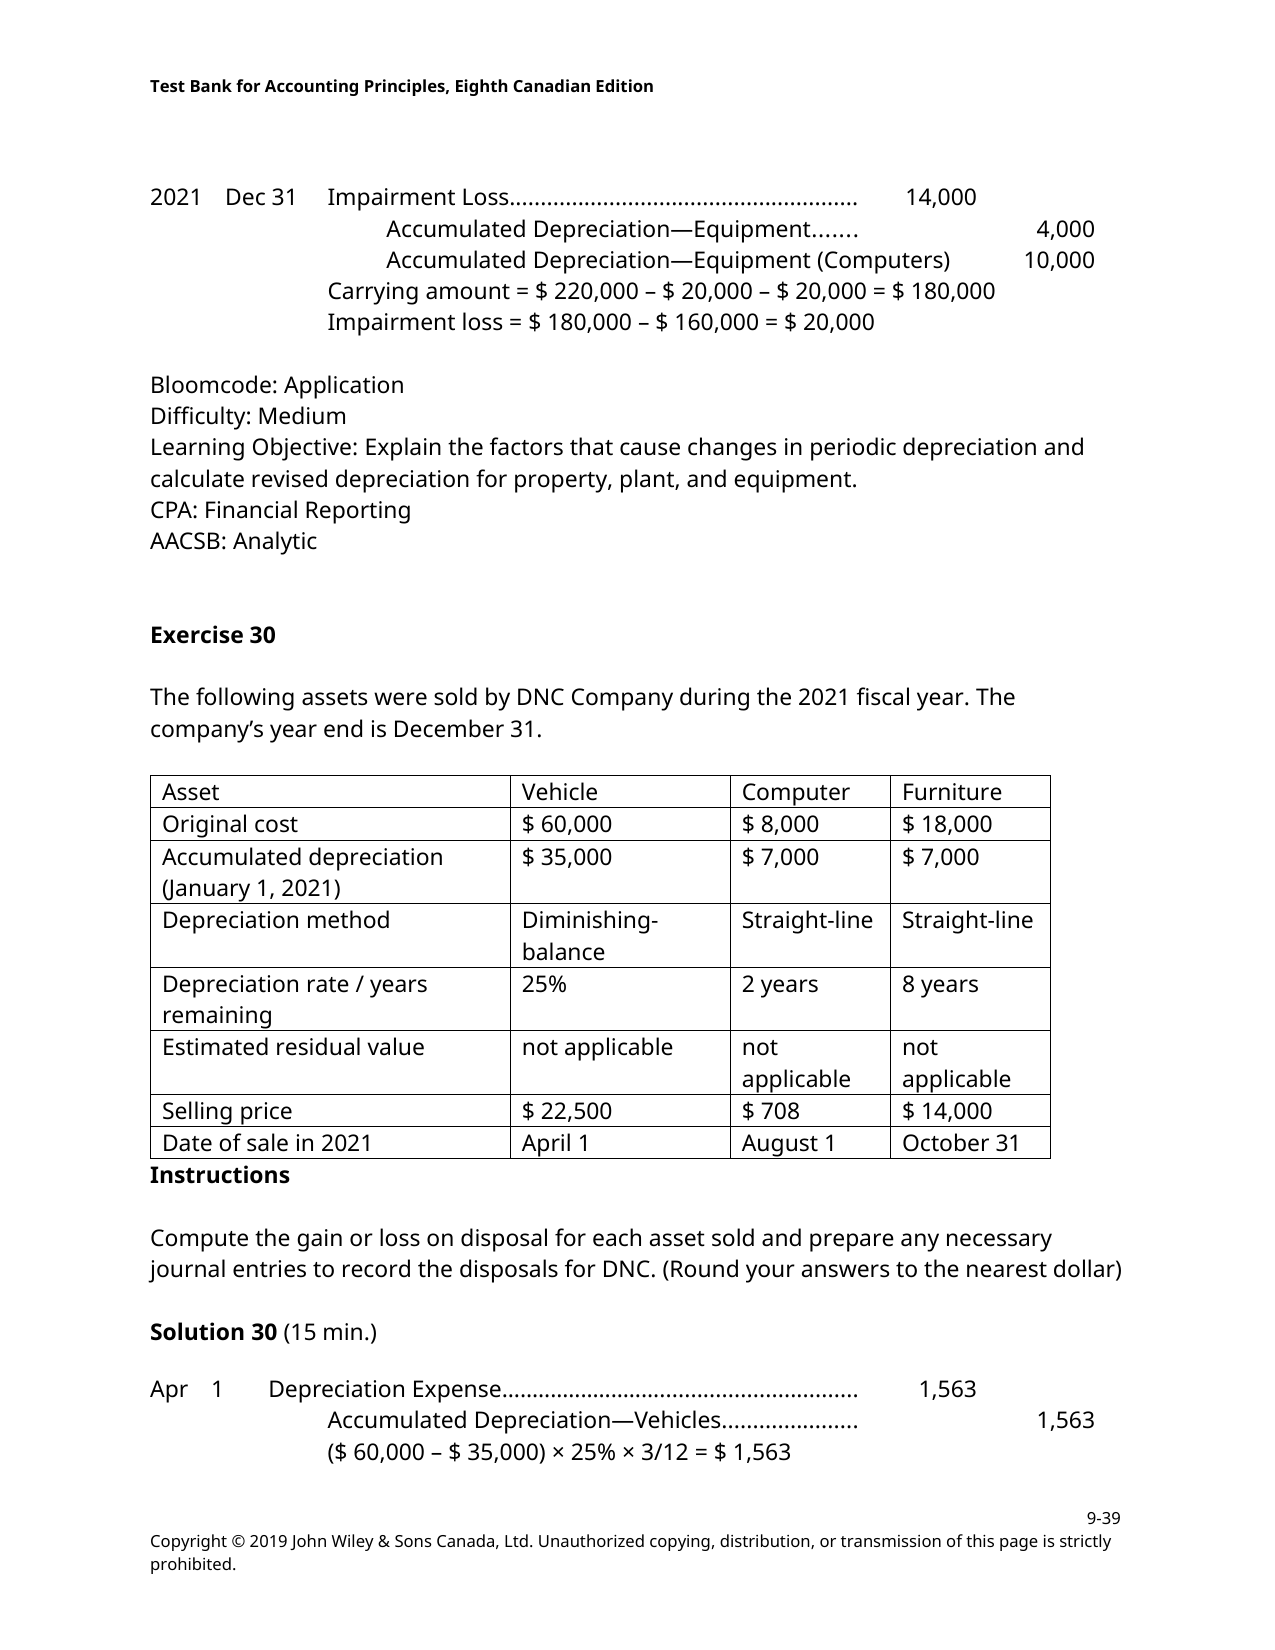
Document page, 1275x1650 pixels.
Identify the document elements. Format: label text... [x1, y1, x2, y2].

table_cell $ 7,000 [731, 841, 890, 903]
table_cell $ 35,000 [511, 841, 730, 903]
table_cell Depreciation method [151, 904, 510, 967]
text Impairment loss = $ 180,000 – $ 160,000 = $ 20,000 [150, 306, 1125, 337]
table_header Computer [731, 776, 890, 807]
table_cell $ 8,000 [731, 808, 890, 839]
table_header Asset [151, 776, 510, 807]
table_cell 8 years [891, 968, 1050, 1030]
text Apr 1 Depreciation Expense 1,563 [150, 1373, 1125, 1404]
table_cell $ 708 [731, 1095, 890, 1126]
table_cell Diminishing-balance [511, 904, 730, 967]
table_cell $ 7,000 [891, 841, 1050, 903]
text Carrying amount = $ 220,000 – $ 20,000 – $ 20,000 = $ 180,000 [150, 275, 1125, 306]
text Accumulated Depreciation—Equipment (Computers) 10,000 [150, 244, 1125, 275]
text Instructions [150, 1159, 1125, 1191]
text 2021 Dec 31 Impairment Loss 14,000 [150, 181, 1125, 212]
text Learning Objective: Explain the factors that cause changes in periodic depreciation and calculate revised depreciation for property, plant, and equipment. [150, 431, 1125, 494]
table_cell April 1 [511, 1127, 730, 1158]
text Accumulated Depreciation—Vehicles 1,563 [150, 1404, 1125, 1436]
table_cell $ 14,000 [891, 1095, 1050, 1126]
text Accumulated Depreciation—Equipment 4,000 [150, 212, 1125, 244]
table_cell 2 years [731, 968, 890, 1030]
table_cell Date of sale in 2021 [151, 1127, 510, 1158]
table_cell $ 22,500 [511, 1095, 730, 1126]
subtitle Solution 30 (15 min.) [150, 1316, 1125, 1347]
text ($ 60,000 – $ 35,000) × 25% × 3/12 = $ 1,563 [150, 1436, 1125, 1467]
table_cell $ 60,000 [511, 808, 730, 839]
table_cell Straight-line [731, 904, 890, 967]
table_cell Accumulated depreciation (January 1, 2021) [151, 841, 510, 903]
text The following assets were sold by DNC Company during the 2021 fiscal year. The company’s year end is December 31. [150, 681, 1125, 744]
table_cell Depreciation rate / years remaining [151, 968, 510, 1030]
text Compute the gain or loss on disposal for each asset sold and prepare any necessary journal entries to record the disposals for DNC. (Round your answers to the nearest dollar) [150, 1222, 1125, 1284]
table_cell Original cost [151, 808, 510, 839]
table_header Vehicle [511, 776, 730, 807]
table_cell Estimated residual value [151, 1031, 510, 1094]
table_cell Straight-line [891, 904, 1050, 967]
table_cell August 1 [731, 1127, 890, 1158]
text Exercise 30 [150, 619, 1125, 650]
text Difficulty: Medium [150, 400, 1125, 431]
table_cell 25% [511, 968, 730, 1030]
table_cell October 31 [891, 1127, 1050, 1158]
table_cell Selling price [151, 1095, 510, 1126]
table_cell $ 18,000 [891, 808, 1050, 839]
text AACSB: Analytic [150, 525, 1125, 556]
table_cell not applicable [511, 1031, 730, 1094]
table_header Furniture [891, 776, 1050, 807]
text Bloomcode: Application [150, 369, 1125, 400]
table_cell not applicable [731, 1031, 890, 1094]
table_cell not applicable [891, 1031, 1050, 1094]
text CPA: Financial Reporting [150, 494, 1125, 525]
